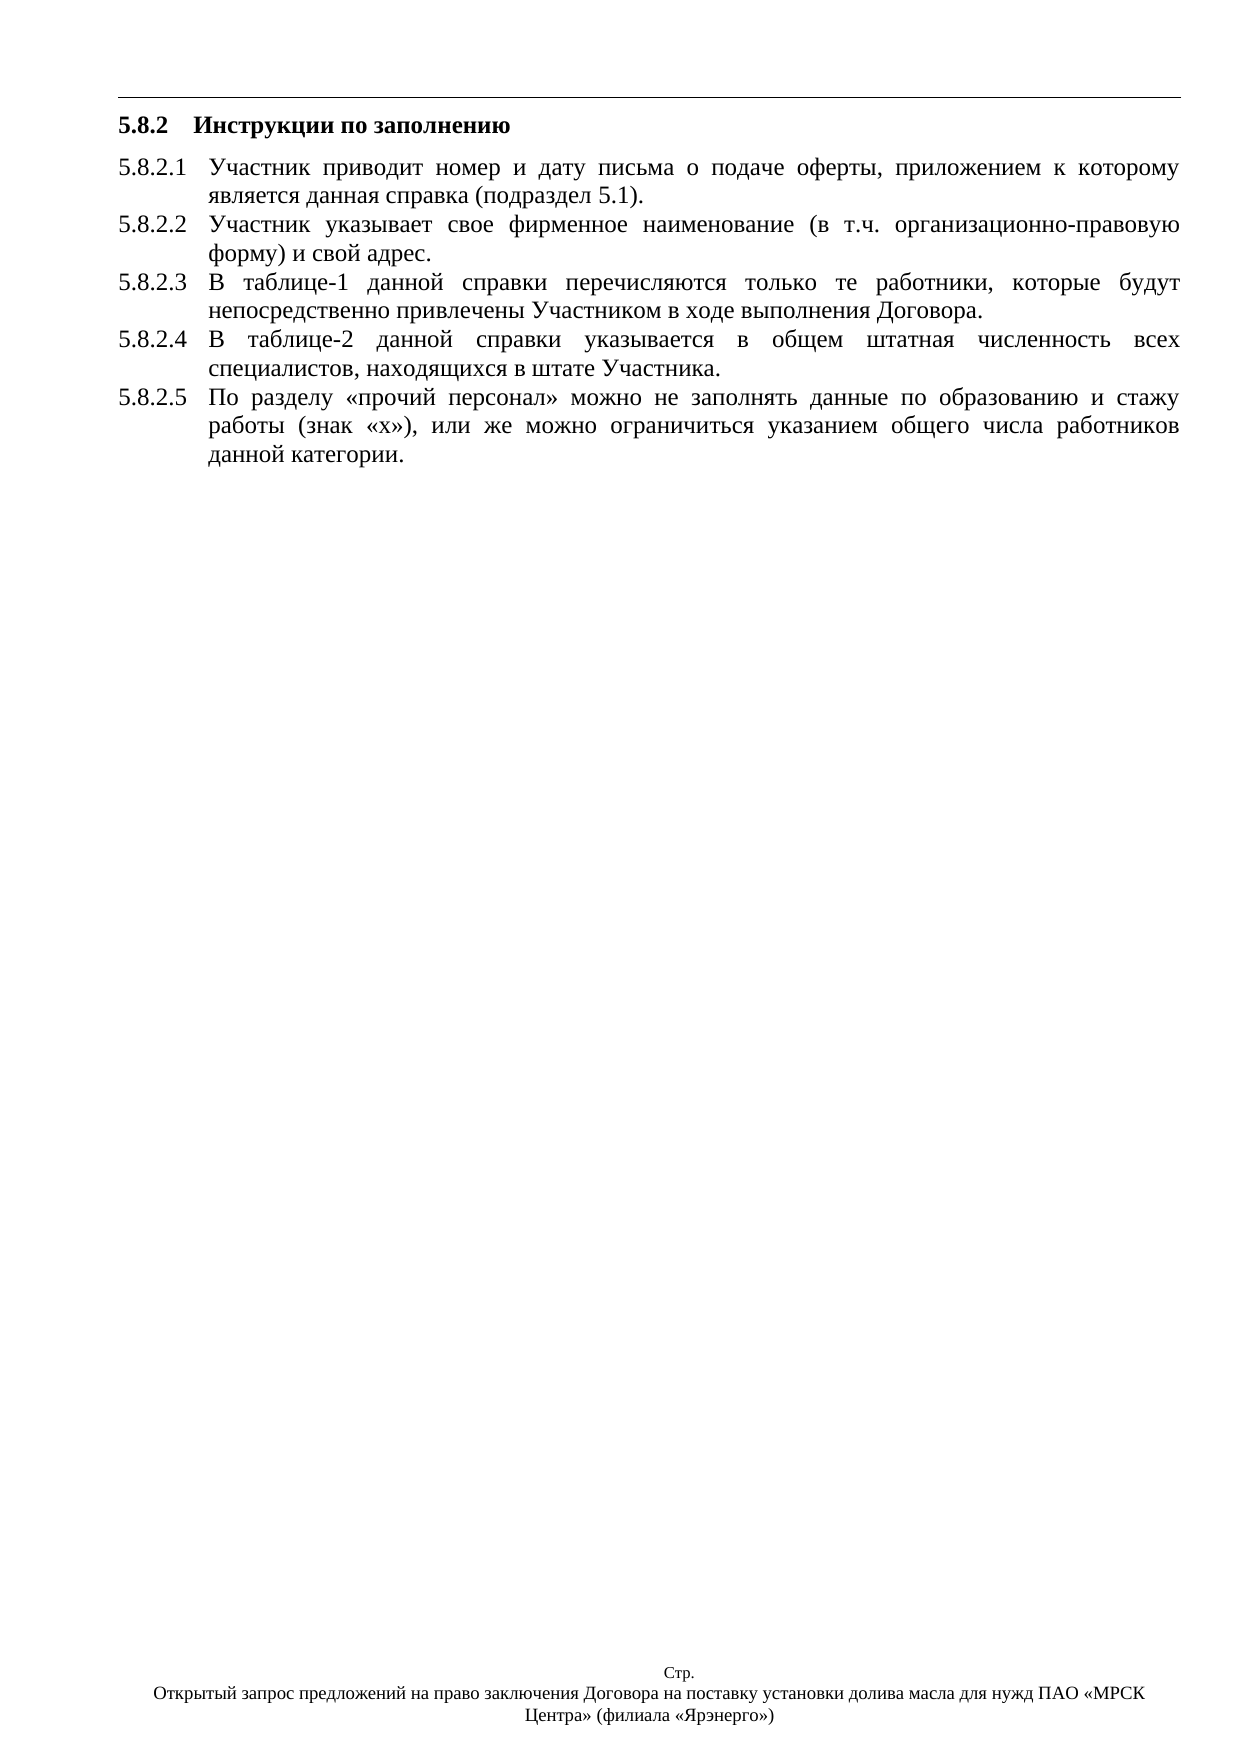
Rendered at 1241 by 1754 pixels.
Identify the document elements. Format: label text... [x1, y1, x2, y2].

list Участник приводит номер и дату письма о подаче оферты, приложением к которому является данная справка (подраздел 5.1). [118, 152, 1181, 209]
list Участник указывает свое фирменное наименование (в т.ч. организационно-правовую форму) и свой адрес. [118, 209, 1181, 267]
list В таблице-1 данной справки перечисляются только те работники, которые будут непосредственно привлечены Участником в ходе выполнения Договора. [118, 267, 1181, 324]
list В таблице-2 данной справки указывается в общем штатная численность всех специалистов, находящихся в штате Участника. [118, 324, 1181, 382]
subtitle Инструкции по заполнению [118, 111, 1181, 139]
list По разделу «прочий персонал» можно не заполнять данные по образованию и стажу работы (знак «х»), или же можно ограничиться указанием общего числа работников данной категории. [118, 382, 1181, 468]
